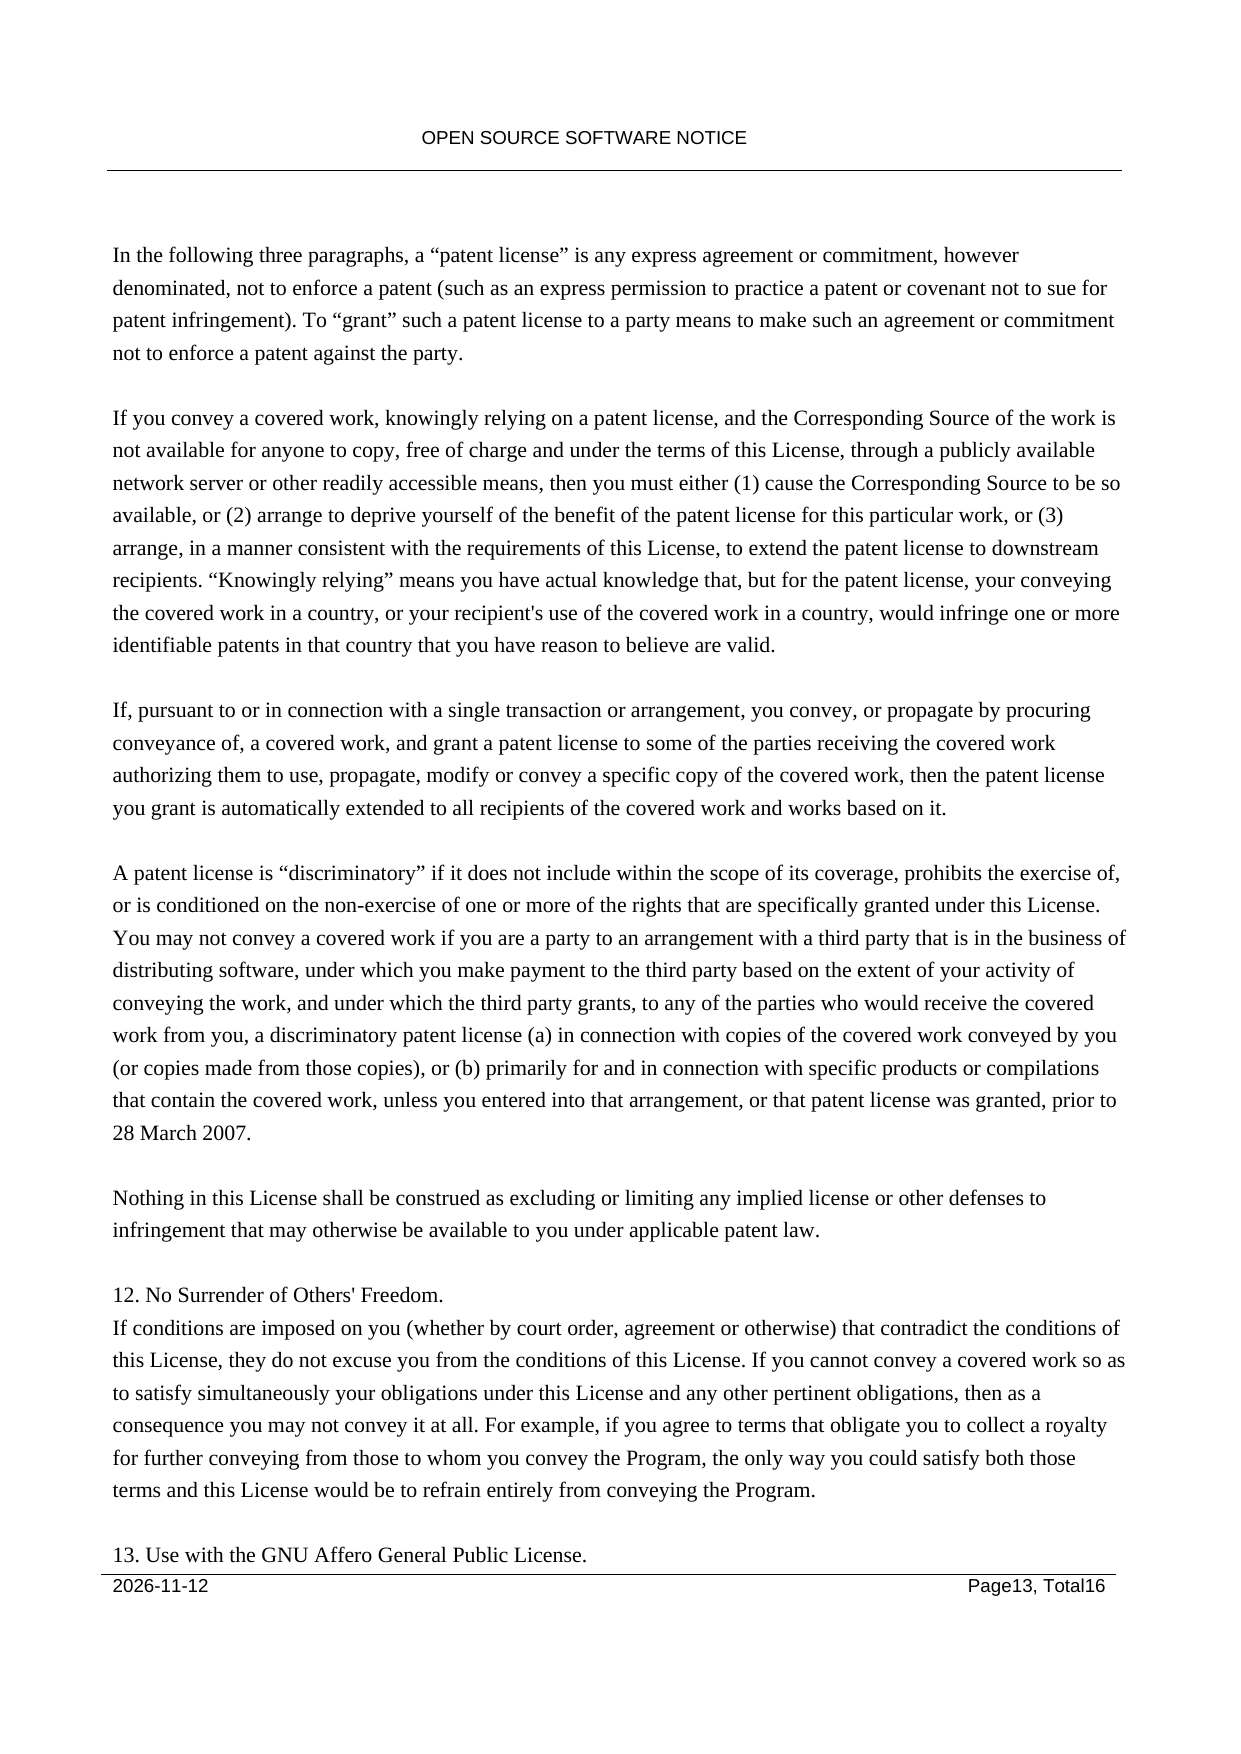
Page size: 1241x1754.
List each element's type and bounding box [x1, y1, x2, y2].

text [112, 206, 1128, 1571]
